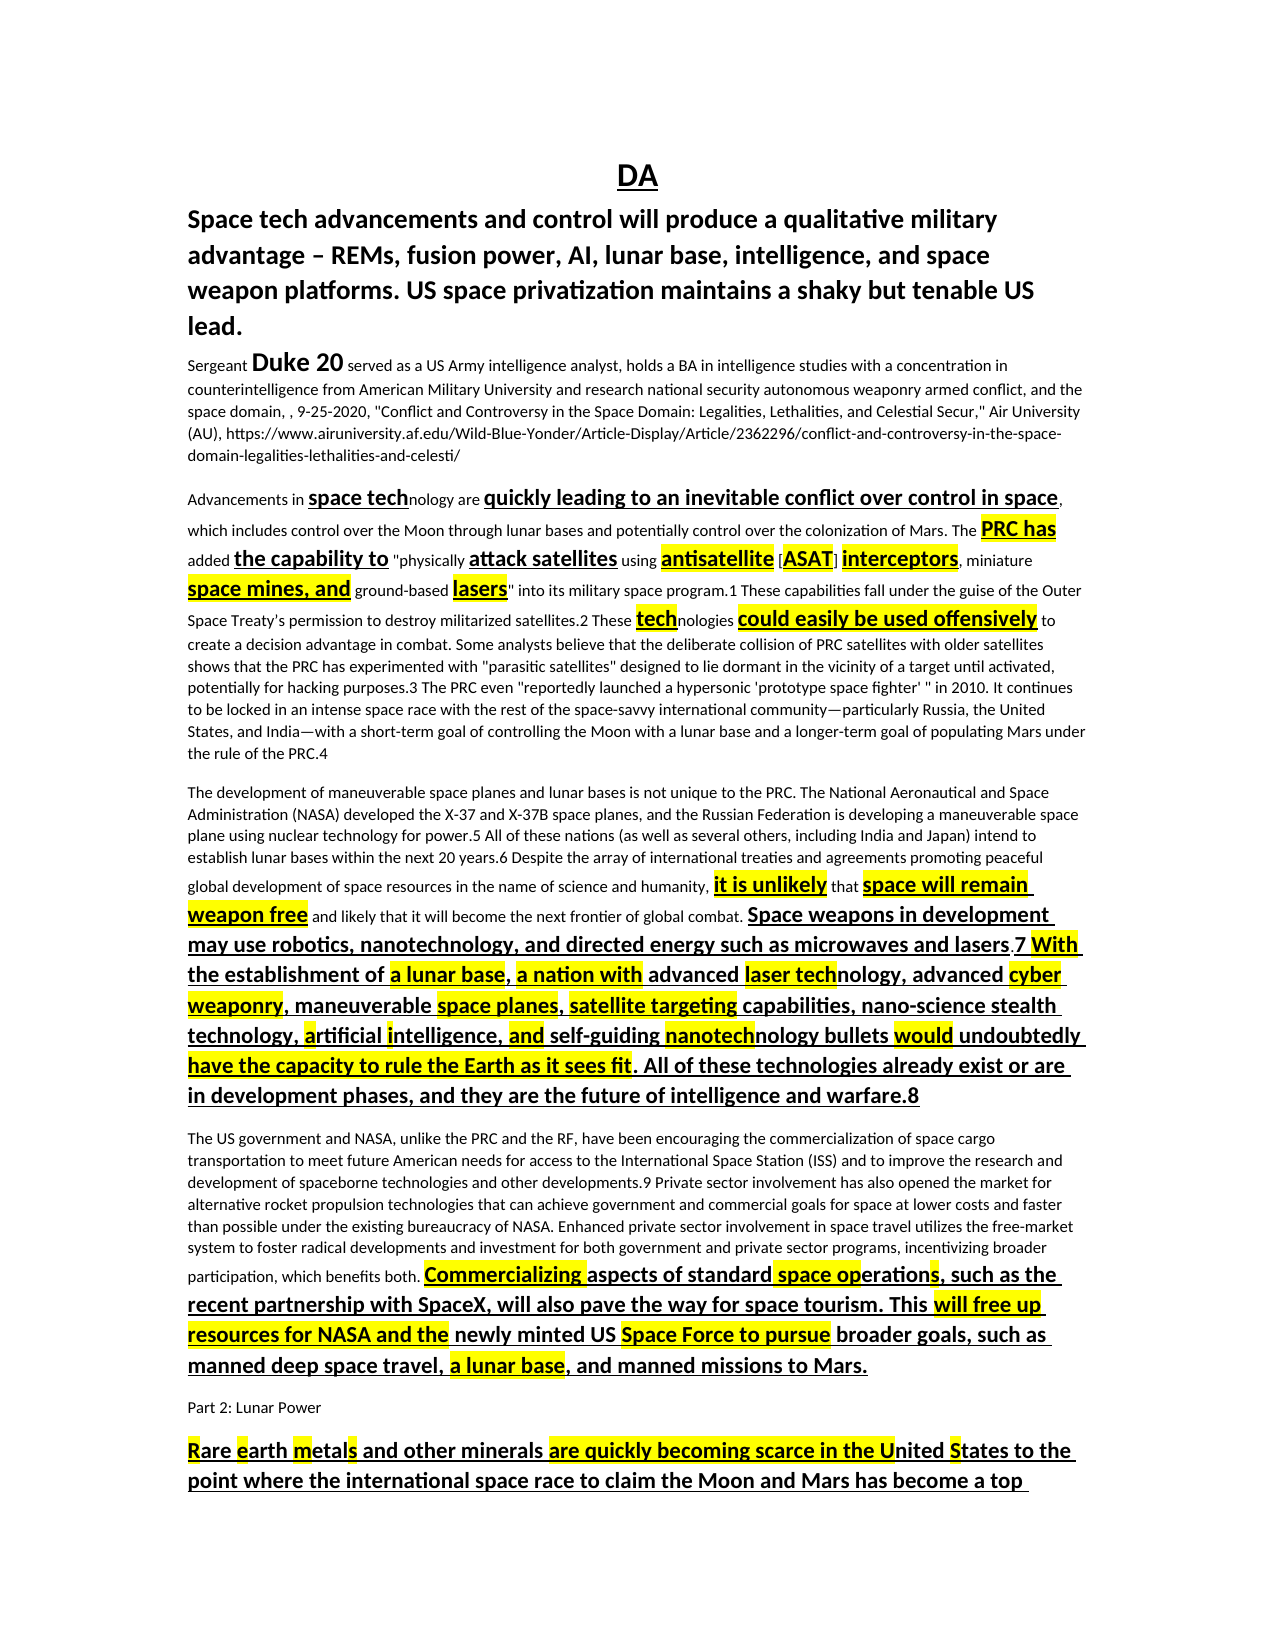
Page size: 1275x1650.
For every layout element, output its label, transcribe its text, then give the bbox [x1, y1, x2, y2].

subtitle Space tech advancements and control will produce a qualitative military advantage – REMs, fusion power, AI, lunar base, intelligence, and space weapon platforms. US space privatization maintains a shaky but tenable US lead. [187, 202, 1087, 342]
text The US government and NASA, unlike the PRC and the RF, have been encouraging the commercialization of space cargo transportation to meet future American needs for access to the International Space Station (ISS) and to improve the research and development of spaceborne technologies and other developments.9 Private sector involvement has also opened the market for alternative rocket propulsion technologies that can achieve government and commercial goals for space at lower costs and faster than possible under the existing bureaucracy of NASA. Enhanced private sector involvement in space travel utilizes the free-market system to foster radical developments and investment for both government and private sector programs, incentivizing broader participation, which benefits both. Commercializing aspects of standard space operations, such as the recent partnership with SpaceX, will also pave the way for space tourism. This will free up resources for NASA and the newly minted US Space Force to pursue broader goals, such as manned deep space travel, a lunar base, and manned missions to Mars. [187, 1128, 1087, 1379]
text Part 2: Lunar Power [187, 1398, 1087, 1418]
text Sergeant Duke 20 served as a US Army intelligence analyst, holds a BA in intelligence studies with a concentration in counterintelligence from American Military University and research national security autonomous weaponry armed conflict, and the space domain, , 9-25-2020, "Conflict and Controversy in the Space Domain: Legalities, Lethalities, and Celestial Secur," Air University (AU), https://www.airuniversity.af.edu/Wild-Blue-Yonder/Article-Display/Article/2362296/conflict-and-controversy-in-the-space-domain-legalities-lethalities-and-celesti/ [187, 345, 1087, 465]
subtitle DA [187, 154, 1087, 195]
text The development of maneuverable space planes and lunar bases is not unique to the PRC. The National Aeronautical and Space Administration (NASA) developed the X-37 and X-37B space planes, and the Russian Federation is developing a maneuverable space plane using nuclear technology for power.5 All of these nations (as well as several others, including India and Japan) intend to establish lunar bases within the next 20 years.6 Despite the array of international treaties and agreements promoting peaceful global development of space resources in the name of science and humanity, it is unlikely that space will remain weapon free and likely that it will become the next frontier of global combat. Space weapons in development may use robotics, nanotechnology, and directed energy such as microwaves and lasers.7 With the establishment of a lunar base, a nation with advanced laser technology, advanced cyber weaponry, maneuverable space planes, satellite targeting capabilities, nano-science stealth technology, artificial intelligence, and self-guiding nanotechnology bullets would undoubtedly have the capacity to rule the Earth as it sees fit. All of these technologies already exist or are in development phases, and they are the future of intelligence and warfare.8 [187, 782, 1087, 1109]
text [187, 1436, 1087, 1494]
text Advancements in space technology are quickly leading to an inevitable conflict over control in space, which includes control over the Moon through lunar bases and potentially control over the colonization of Mars. The PRC has added the capability to "physically attack satellites using antisatellite [ASAT] interceptors, miniature space mines, and ground-based lasers" into its military space program.1 These capabilities fall under the guise of the Outer Space Treaty’s permission to destroy militarized satellites.2 These technologies could easily be used offensively to create a decision advantage in combat. Some analysts believe that the deliberate collision of PRC satellites with older satellites shows that the PRC has experimented with "parasitic satellites" designed to lie dormant in the vicinity of a target until activated, potentially for hacking purposes.3 The PRC even "reportedly launched a hypersonic 'prototype space fighter' " in 2010. It continues to be locked in an intense space race with the rest of the space-savvy international community—particularly Russia, the United States, and India—with a short-term goal of controlling the Moon with a lunar base and a longer-term goal of populating Mars under the rule of the PRC.4 [187, 483, 1087, 764]
